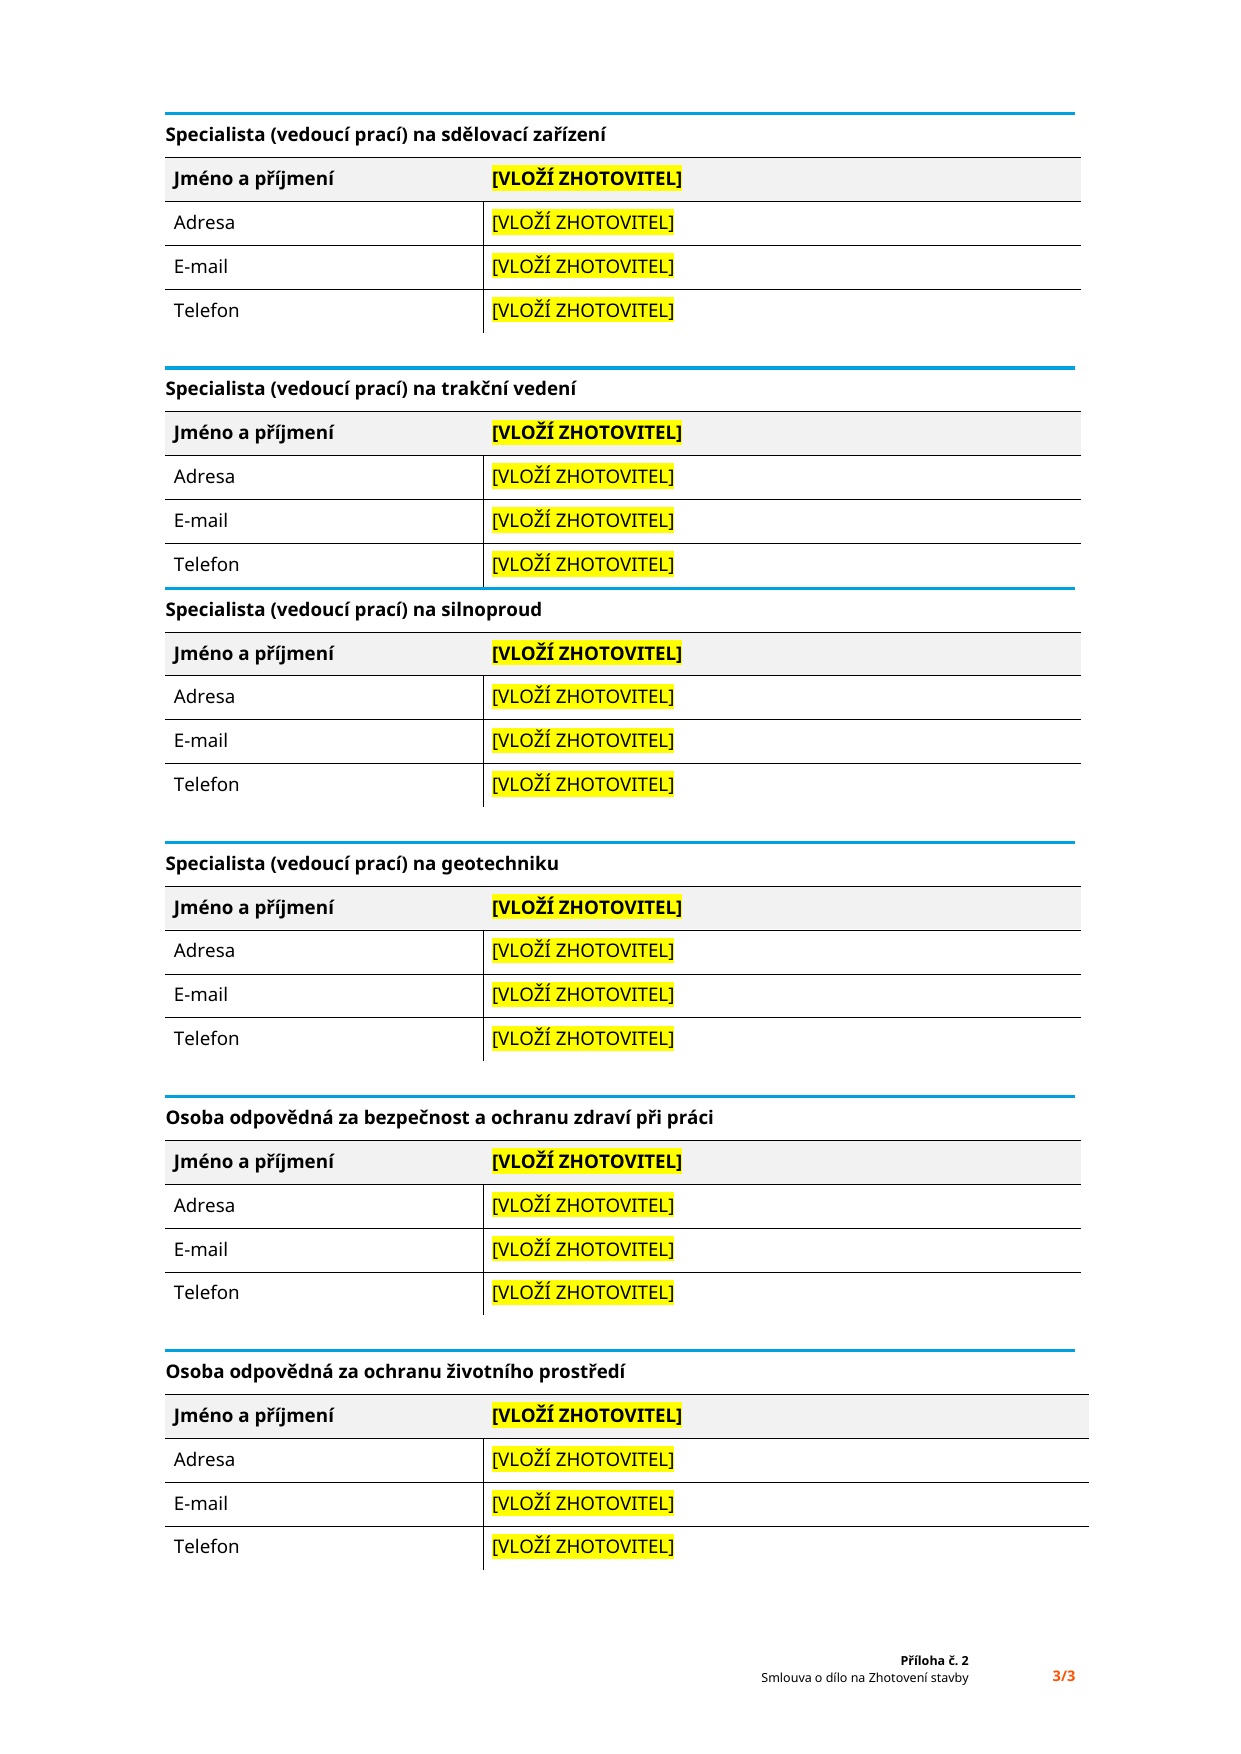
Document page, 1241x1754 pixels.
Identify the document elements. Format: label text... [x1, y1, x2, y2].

table_cell [VLOŽÍ ZHOTOVITEL] [484, 544, 1081, 587]
table_cell Adresa [165, 676, 483, 719]
table_header [VLOŽÍ ZHOTOVITEL] [484, 412, 1081, 455]
table_cell [VLOŽÍ ZHOTOVITEL] [484, 720, 1081, 763]
text Specialista (vedoucí prací) na silnoproud [165, 590, 1075, 622]
table_header Jméno a příjmení [165, 412, 484, 455]
text Specialista (vedoucí prací) na geotechniku [165, 844, 1075, 876]
table_header Jméno a příjmení [165, 633, 484, 675]
table_cell [VLOŽÍ ZHOTOVITEL] [484, 1018, 1081, 1061]
table_cell Telefon [165, 1527, 483, 1569]
table_cell Adresa [165, 202, 483, 245]
table_cell Telefon [165, 764, 483, 807]
table_header Jméno a příjmení [165, 158, 484, 201]
table_cell [VLOŽÍ ZHOTOVITEL] [484, 1185, 1081, 1228]
table_cell Adresa [165, 1185, 483, 1228]
table_cell [VLOŽÍ ZHOTOVITEL] [484, 764, 1081, 807]
table_cell [VLOŽÍ ZHOTOVITEL] [484, 1229, 1081, 1271]
table_cell [VLOŽÍ ZHOTOVITEL] [484, 931, 1081, 973]
table_header Jméno a příjmení [165, 1395, 484, 1438]
table_cell [VLOŽÍ ZHOTOVITEL] [484, 1483, 1089, 1526]
table_header [VLOŽÍ ZHOTOVITEL] [484, 1141, 1081, 1184]
table_cell [VLOŽÍ ZHOTOVITEL] [484, 290, 1081, 332]
table_cell E-mail [165, 1229, 483, 1271]
table_cell [VLOŽÍ ZHOTOVITEL] [484, 500, 1081, 543]
table_cell [VLOŽÍ ZHOTOVITEL] [484, 1273, 1081, 1315]
text Specialista (vedoucí prací) na sdělovací zařízení [165, 115, 1075, 147]
table_cell [VLOŽÍ ZHOTOVITEL] [484, 1439, 1089, 1482]
table_header [VLOŽÍ ZHOTOVITEL] [484, 1395, 1089, 1438]
table_header [VLOŽÍ ZHOTOVITEL] [484, 633, 1081, 675]
table_cell [VLOŽÍ ZHOTOVITEL] [484, 202, 1081, 245]
table_cell [VLOŽÍ ZHOTOVITEL] [484, 246, 1081, 289]
table_cell E-mail [165, 720, 483, 763]
table_cell [VLOŽÍ ZHOTOVITEL] [484, 1527, 1089, 1569]
table_cell E-mail [165, 246, 483, 289]
table_cell [VLOŽÍ ZHOTOVITEL] [484, 975, 1081, 1017]
table_header [VLOŽÍ ZHOTOVITEL] [484, 887, 1081, 929]
table_cell E-mail [165, 975, 483, 1017]
text Osoba odpovědná za ochranu životního prostředí [165, 1352, 1075, 1384]
table_cell E-mail [165, 1483, 483, 1526]
table_cell E-mail [165, 500, 483, 543]
table_cell Adresa [165, 1439, 483, 1482]
table_cell [VLOŽÍ ZHOTOVITEL] [484, 456, 1081, 499]
table_header Jméno a příjmení [165, 1141, 484, 1184]
table_header Jméno a příjmení [165, 887, 484, 929]
text Osoba odpovědná za bezpečnost a ochranu zdraví při práci [165, 1098, 1075, 1130]
table_cell Telefon [165, 1273, 483, 1315]
table_cell Telefon [165, 544, 483, 587]
table_cell Telefon [165, 290, 483, 332]
table_cell Adresa [165, 931, 483, 973]
table_cell Adresa [165, 456, 483, 499]
table_cell [VLOŽÍ ZHOTOVITEL] [484, 676, 1081, 719]
table_cell Telefon [165, 1018, 483, 1061]
table_header [VLOŽÍ ZHOTOVITEL] [484, 158, 1081, 201]
text Specialista (vedoucí prací) na trakční vedení [165, 370, 1075, 401]
